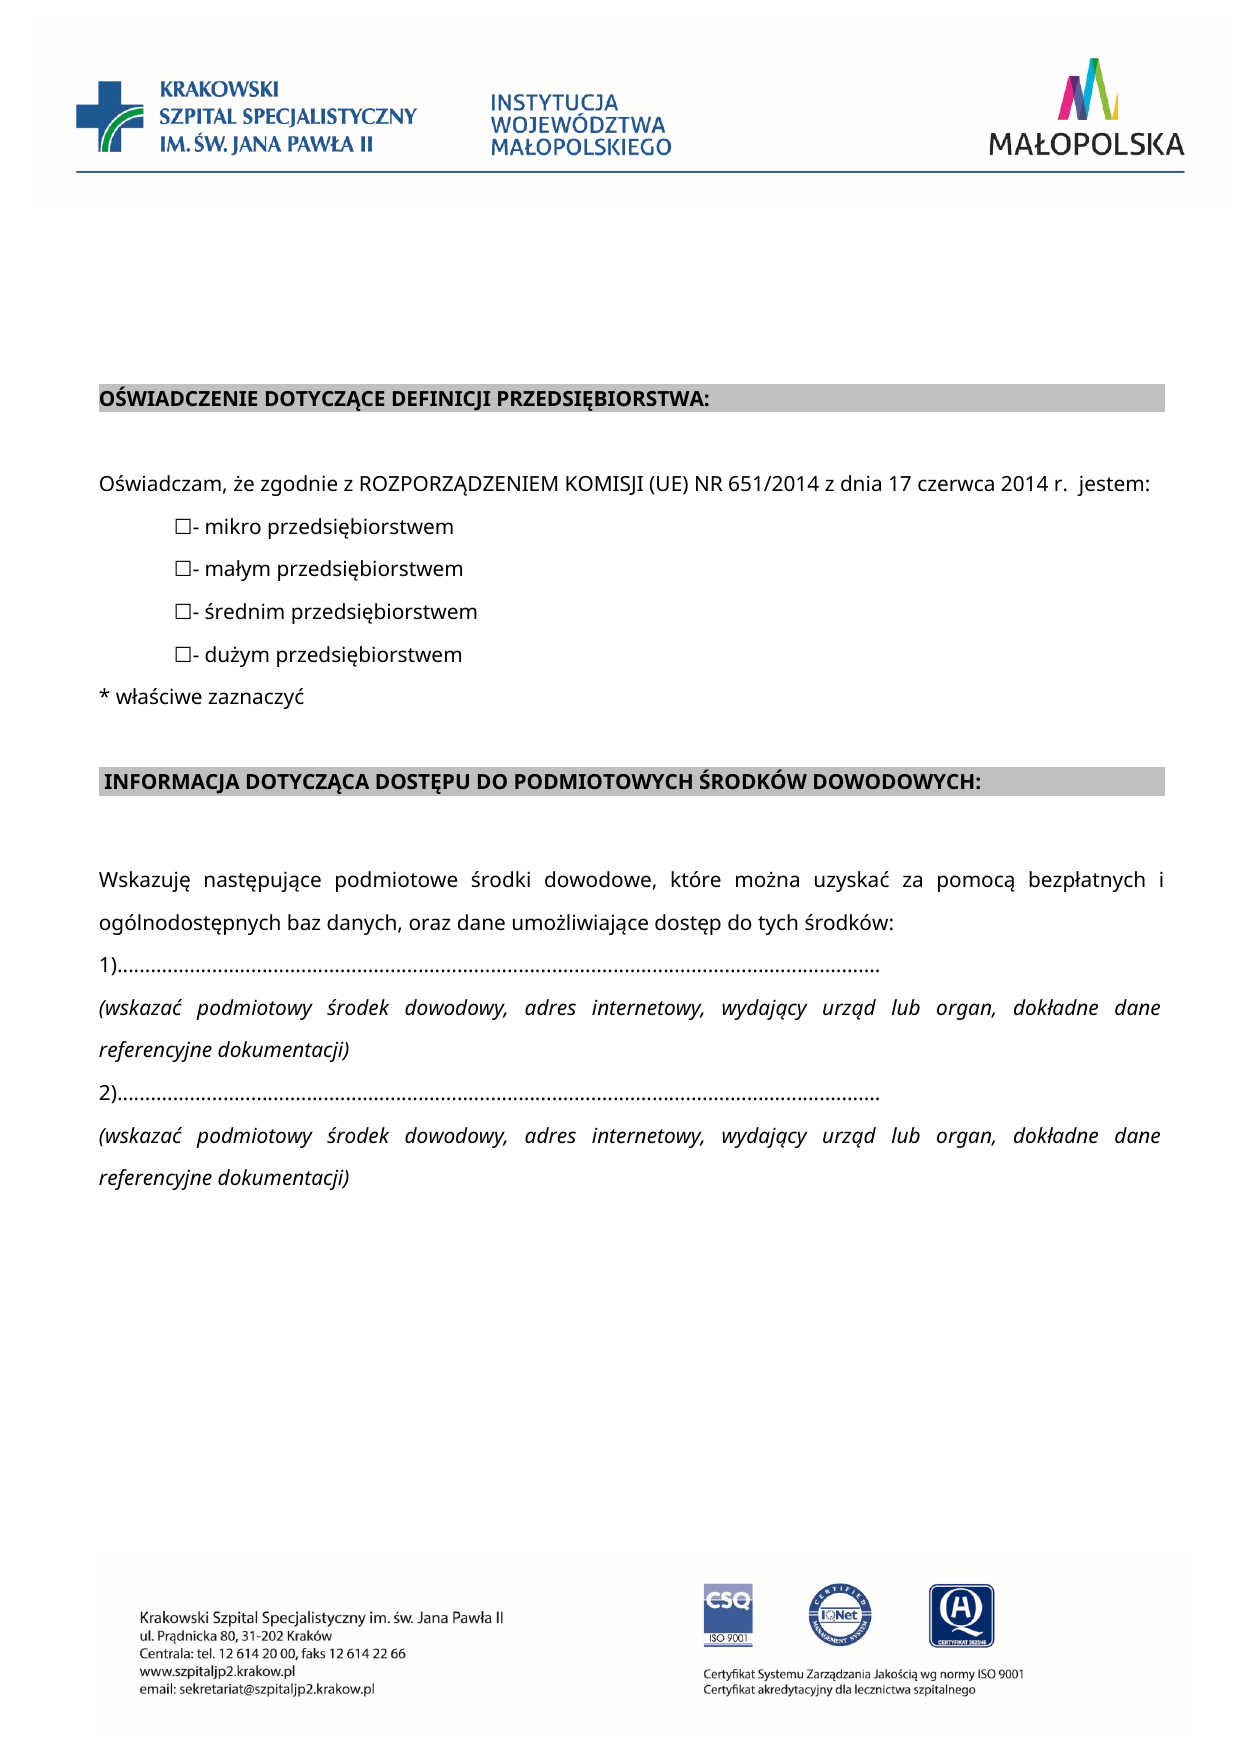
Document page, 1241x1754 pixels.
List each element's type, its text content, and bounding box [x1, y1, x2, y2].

text - małym przedsiębiorstwem [174, 554, 1165, 583]
text OŚWIADCZENIE DOTYCZĄCE DEFINICJI PRZEDSIĘBIORSTWA: [99, 384, 1165, 412]
text (wskazać podmiotowy środek dowodowy, adres internetowy, wydający urząd lub organ, dokładne dane referencyjne dokumentacji) [99, 993, 1165, 1064]
text - dużym przedsiębiorstwem [174, 640, 1165, 668]
picture [31, 23, 1228, 201]
text (wskazać podmiotowy środek dowodowy, adres internetowy, wydający urząd lub organ, dokładne dane referencyjne dokumentacji) [99, 1121, 1165, 1192]
text 1)......................................................................................................................................... [99, 950, 1165, 979]
text Oświadczam, że zgodnie z ROZPORZĄDZENIEM KOMISJI (UE) NR 651/2014 z dnia 17 czerwca 2014 r. jestem: [99, 469, 1165, 498]
picture [98, 1556, 1189, 1730]
text 2)......................................................................................................................................... [99, 1078, 1165, 1107]
text Wskazuję następujące podmiotowe środki dowodowe, które można uzyskać za pomocą bezpłatnych i ogólnodostępnych baz danych, oraz dane umożliwiające dostęp do tych środków: [99, 865, 1165, 936]
text INFORMACJA DOTYCZĄCA DOSTĘPU DO PODMIOTOWYCH ŚRODKÓW DOWODOWYCH: [99, 767, 1165, 796]
text - mikro przedsiębiorstwem [174, 512, 1165, 540]
text - średnim przedsiębiorstwem [174, 597, 1165, 626]
text * właściwe zaznaczyć [99, 682, 1165, 711]
